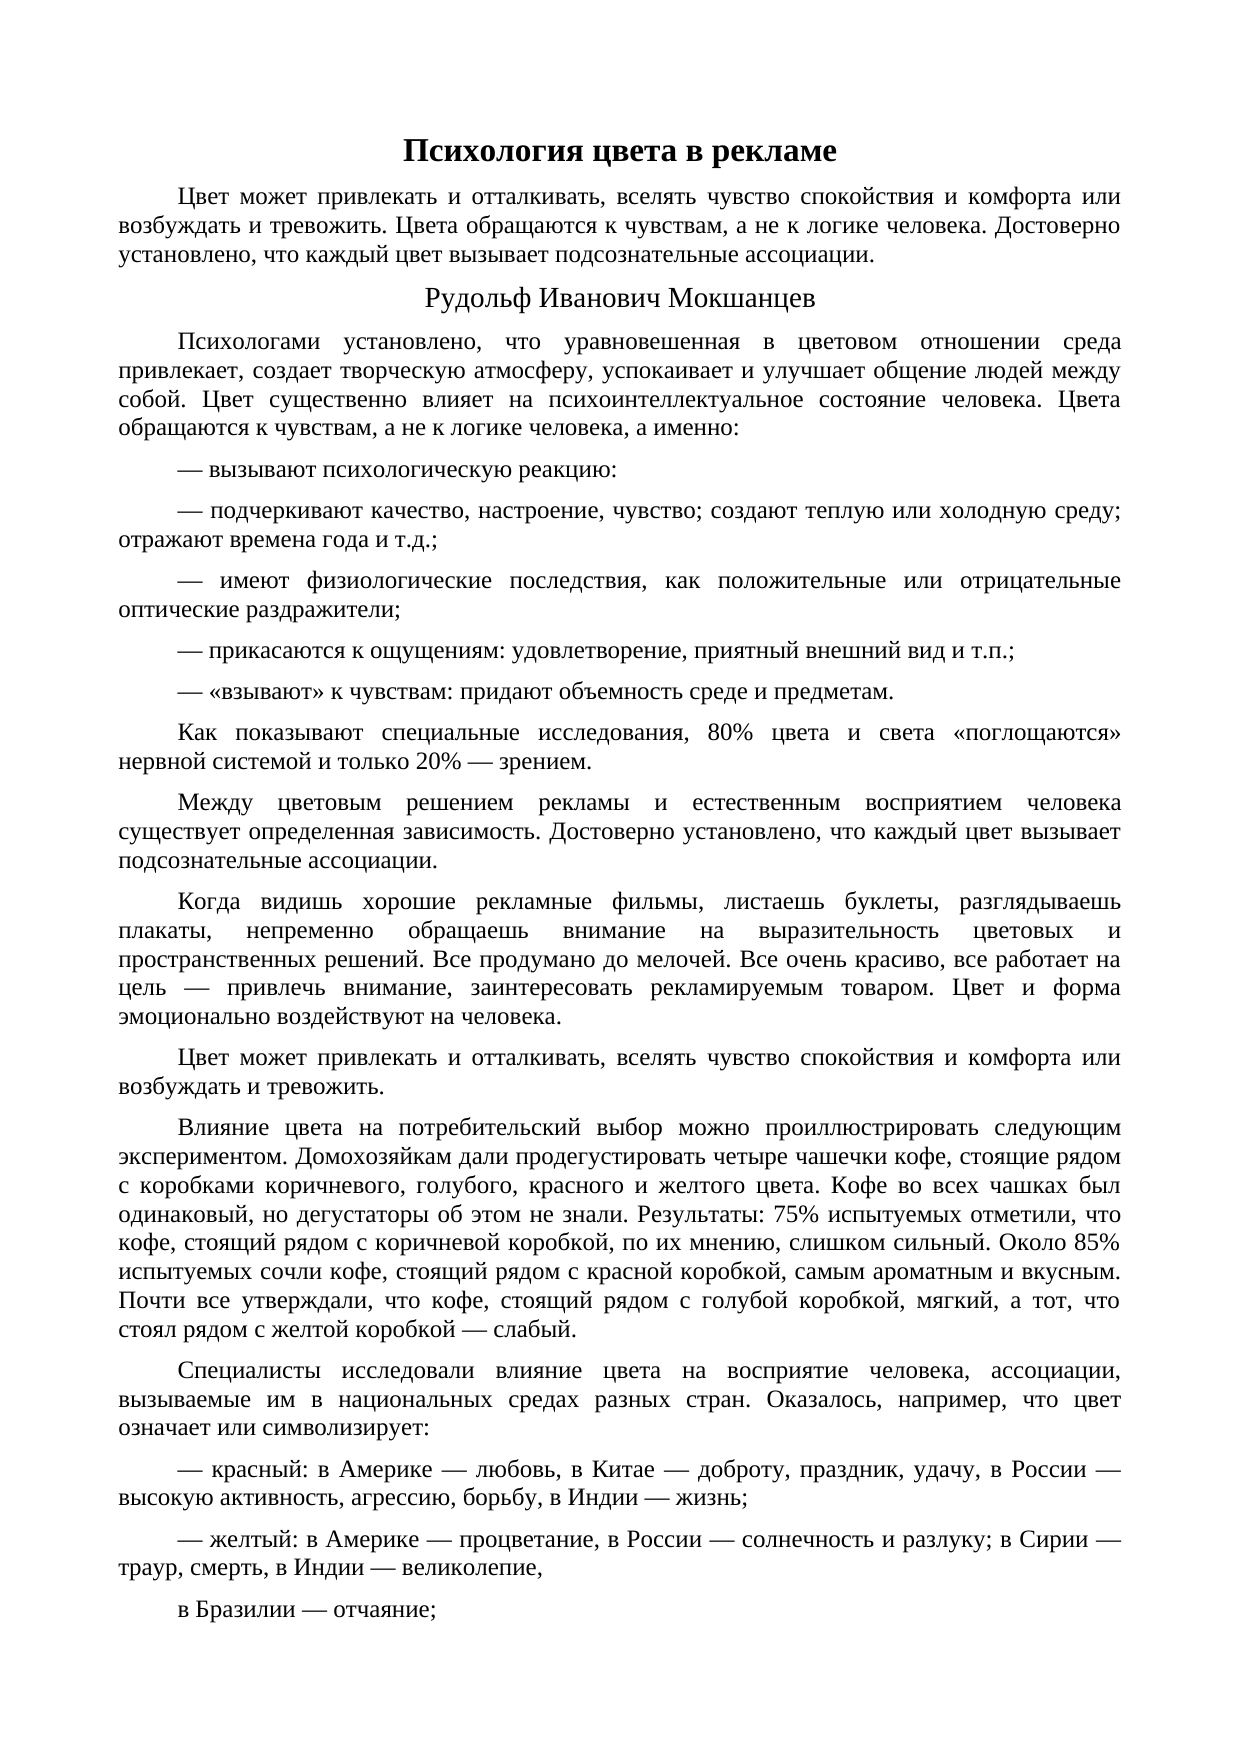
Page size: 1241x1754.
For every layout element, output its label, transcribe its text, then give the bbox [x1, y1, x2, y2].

text в Бразилии — отчаяние; [118, 1594, 1122, 1622]
text — имеют физиологические последствия, как положительные или отрицательные оптические раздражители; [118, 565, 1122, 622]
text Психология цвета в рекламе [118, 131, 1122, 169]
text — вызывают психологическую реакцию: [118, 454, 1122, 482]
text Рудольф Иванович Мокшанцев [118, 280, 1122, 314]
text Влияние цвета на потребительский выбор можно проиллюстрировать следующим экспериментом. Домохозяйкам дали продегустировать четыре чашечки кофе, стоящие рядом с коробками коричневого, голубого, красного и желтого цвета. Кофе во всех чашках был одинаковый, но дегустаторы об этом не знали. Результаты: 75% испытуемых отметили, что кофе, стоящий рядом с коричневой коробкой, по их мнению, слишком сильный. Около 85% испытуемых сочли кофе, стоящий рядом с красной коробкой, самым ароматным и вкусным. Почти все утверждали, что кофе, стоящий рядом с голубой коробкой, мягкий, а тот, что стоял рядом с желтой коробкой — слабый. [118, 1112, 1122, 1342]
text Как показывают специальные исследования, 80% цвета и света «поглощаются» нервной системой и только 20% — зрением. [118, 717, 1122, 775]
text — желтый: в Америке — процветание, в России — солнечность и разлуку; в Сирии — траур, смерть, в Индии — великолепие, [118, 1524, 1122, 1581]
text — подчеркивают качество, настроение, чувство; создают теплую или холодную среду; отражают времена года и т.д.; [118, 495, 1122, 552]
text Психологами установлено, что уравновешенная в цветовом отношении среда привлекает, создает творческую атмосферу, успокаивает и улучшает общение людей между собой. Цвет существенно влияет на психоинтеллектуальное состояние человека. Цвета обращаются к чувствам, а не к логике человека, а именно: [118, 326, 1122, 441]
text — прикасаются к ощущениям: удовлетворение, приятный внешний вид и т.п.; [118, 635, 1122, 664]
text Цвет может привлекать и отталкивать, вселять чувство спокойствия и комфорта или возбуждать и тревожить. Цвета обращаются к чувствам, а не к логике человека. Достоверно установлено, что каждый цвет вызывает подсознательные ассоциации. [118, 181, 1122, 268]
text Между цветовым решением рекламы и естественным восприятием человека существует определенная зависимость. Достоверно установлено, что каждый цвет вызывает подсознательные ассоциации. [118, 787, 1122, 874]
text — красный: в Америке — любовь, в Китае — доброту, праздник, удачу, в России — высокую активность, агрессию, борьбу, в Индии — жизнь; [118, 1454, 1122, 1511]
text Специалисты исследовали влияние цвета на восприятие человека, ассоциации, вызываемые им в национальных средах разных стран. Оказалось, например, что цвет означает или символизирует: [118, 1355, 1122, 1441]
text Цвет может привлекать и отталкивать, вселять чувство спокойствия и комфорта или возбуждать и тревожить. [118, 1042, 1122, 1100]
text Когда видишь хорошие рекламные фильмы, листаешь буклеты, разглядываешь плакаты, непременно обращаешь внимание на выразительность цветовых и пространственных решений. Все продумано до мелочей. Все очень красиво, все работает на цель — привлечь внимание, заинтересовать рекламируемым товаром. Цвет и форма эмоционально воздействуют на человека. [118, 886, 1122, 1030]
text — «взывают» к чувствам: придают объемность среде и предметам. [118, 676, 1122, 705]
